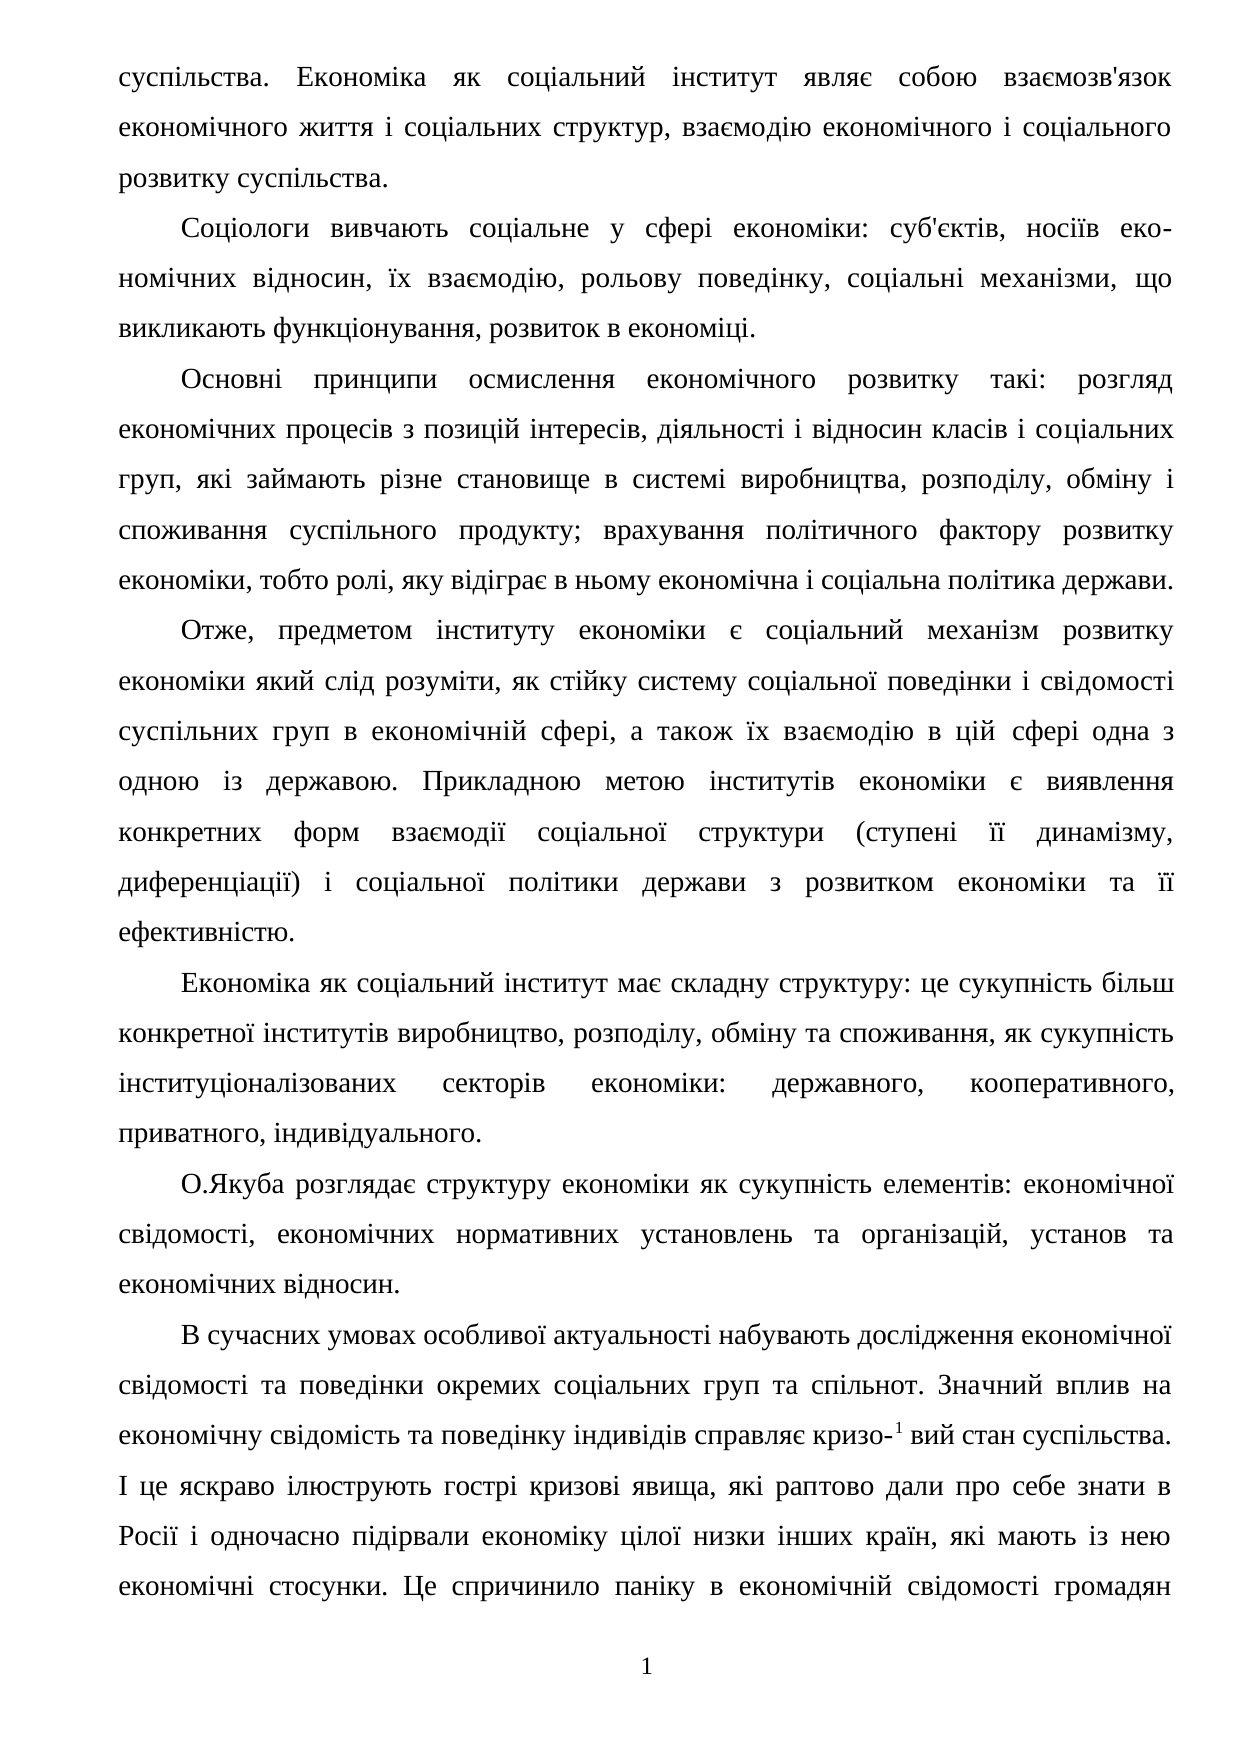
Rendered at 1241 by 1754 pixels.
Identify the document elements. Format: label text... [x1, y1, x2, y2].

text Соціологи вивчають соціальне у сфері економіки: суб'єктів, носіїв економічних відносин, їх взаємодію, рольову поведінку, соціальні механізми, що викликають функціонування, розвиток в економіці. [118, 210, 1172, 344]
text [118, 1317, 1172, 1602]
text Основні принципи осмислення економічного розвитку такі: розгляд економічних процесів з позицій інтересів, діяльності і відносин класів і соціальних груп, які займають різне становище в системі виробництва, розподілу, обміну і споживання суспільного продукту; врахування політичного фактору розвитку економіки, тобто ролі, яку відіграє в ньому економічна і соціальна політика держави. [118, 361, 1174, 596]
text Отже, предметом інституту економіки є соціальний механізм розвитку економіки який слід розуміти, як стійку систему соціальної поведінки і свідомості суспільних груп в економічній сфері, а також їх взаємодію в цій сфері одна з одною із державою. Прикладною метою інститутів економіки є виявлення конкретних форм взаємодії соціальної структури (ступені її динамізму, диференціації) і соціальної політики держави з розвитком економіки та її ефективністю. [118, 612, 1174, 948]
text Економіка як соціальний інститут має складну структуру: це сукупність більш конкретної інститутів виробництво, розподілу, обміну та споживання, як сукупність інституціоналізованих секторів економіки: державного, кооперативного, приватного, індивідуального. [118, 965, 1175, 1149]
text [118, 59, 1172, 193]
text О.Якуба розглядає структуру економіки як сукупність елементів: економічної свідомості, економічних нормативних установлень та організацій, установ та економічних відносин. [118, 1166, 1174, 1300]
